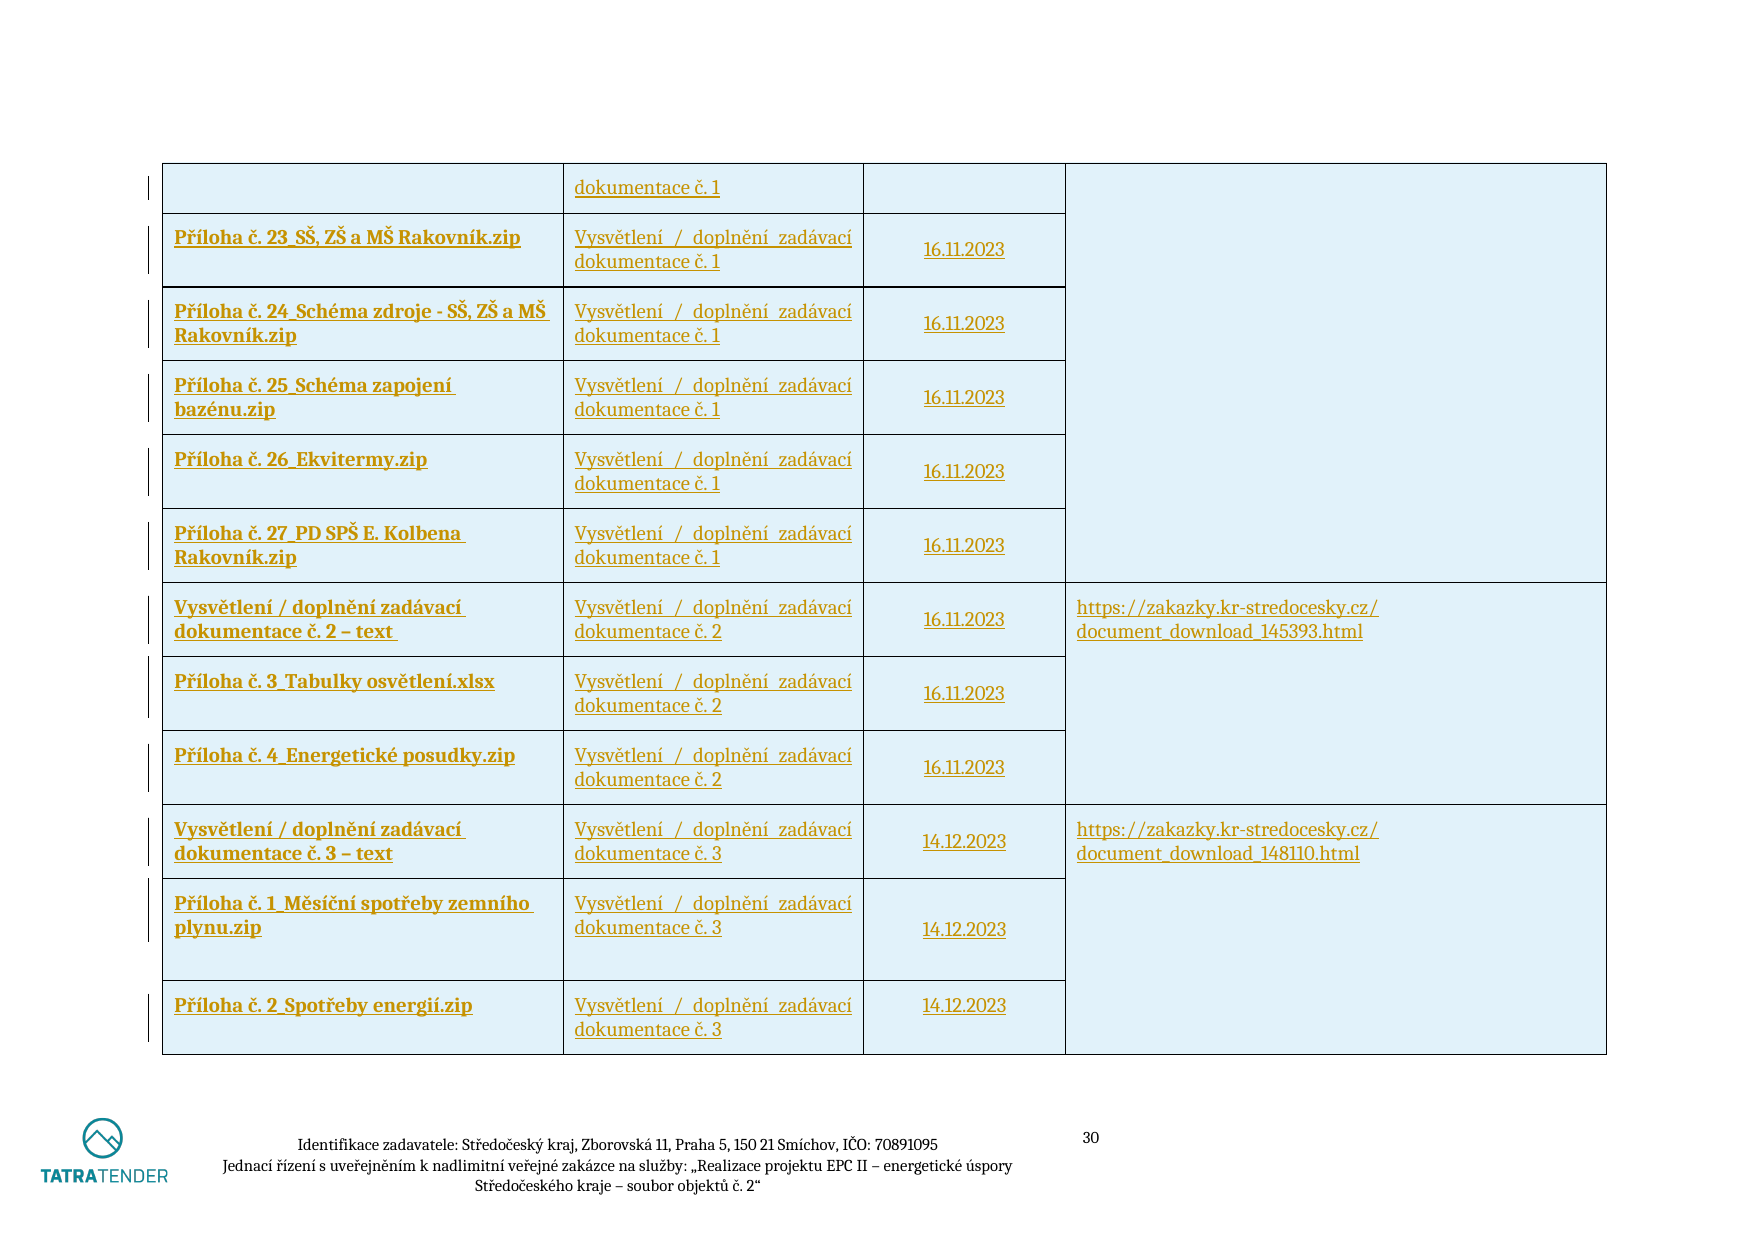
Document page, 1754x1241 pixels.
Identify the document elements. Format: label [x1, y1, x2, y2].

picture [20, 1108, 188, 1197]
